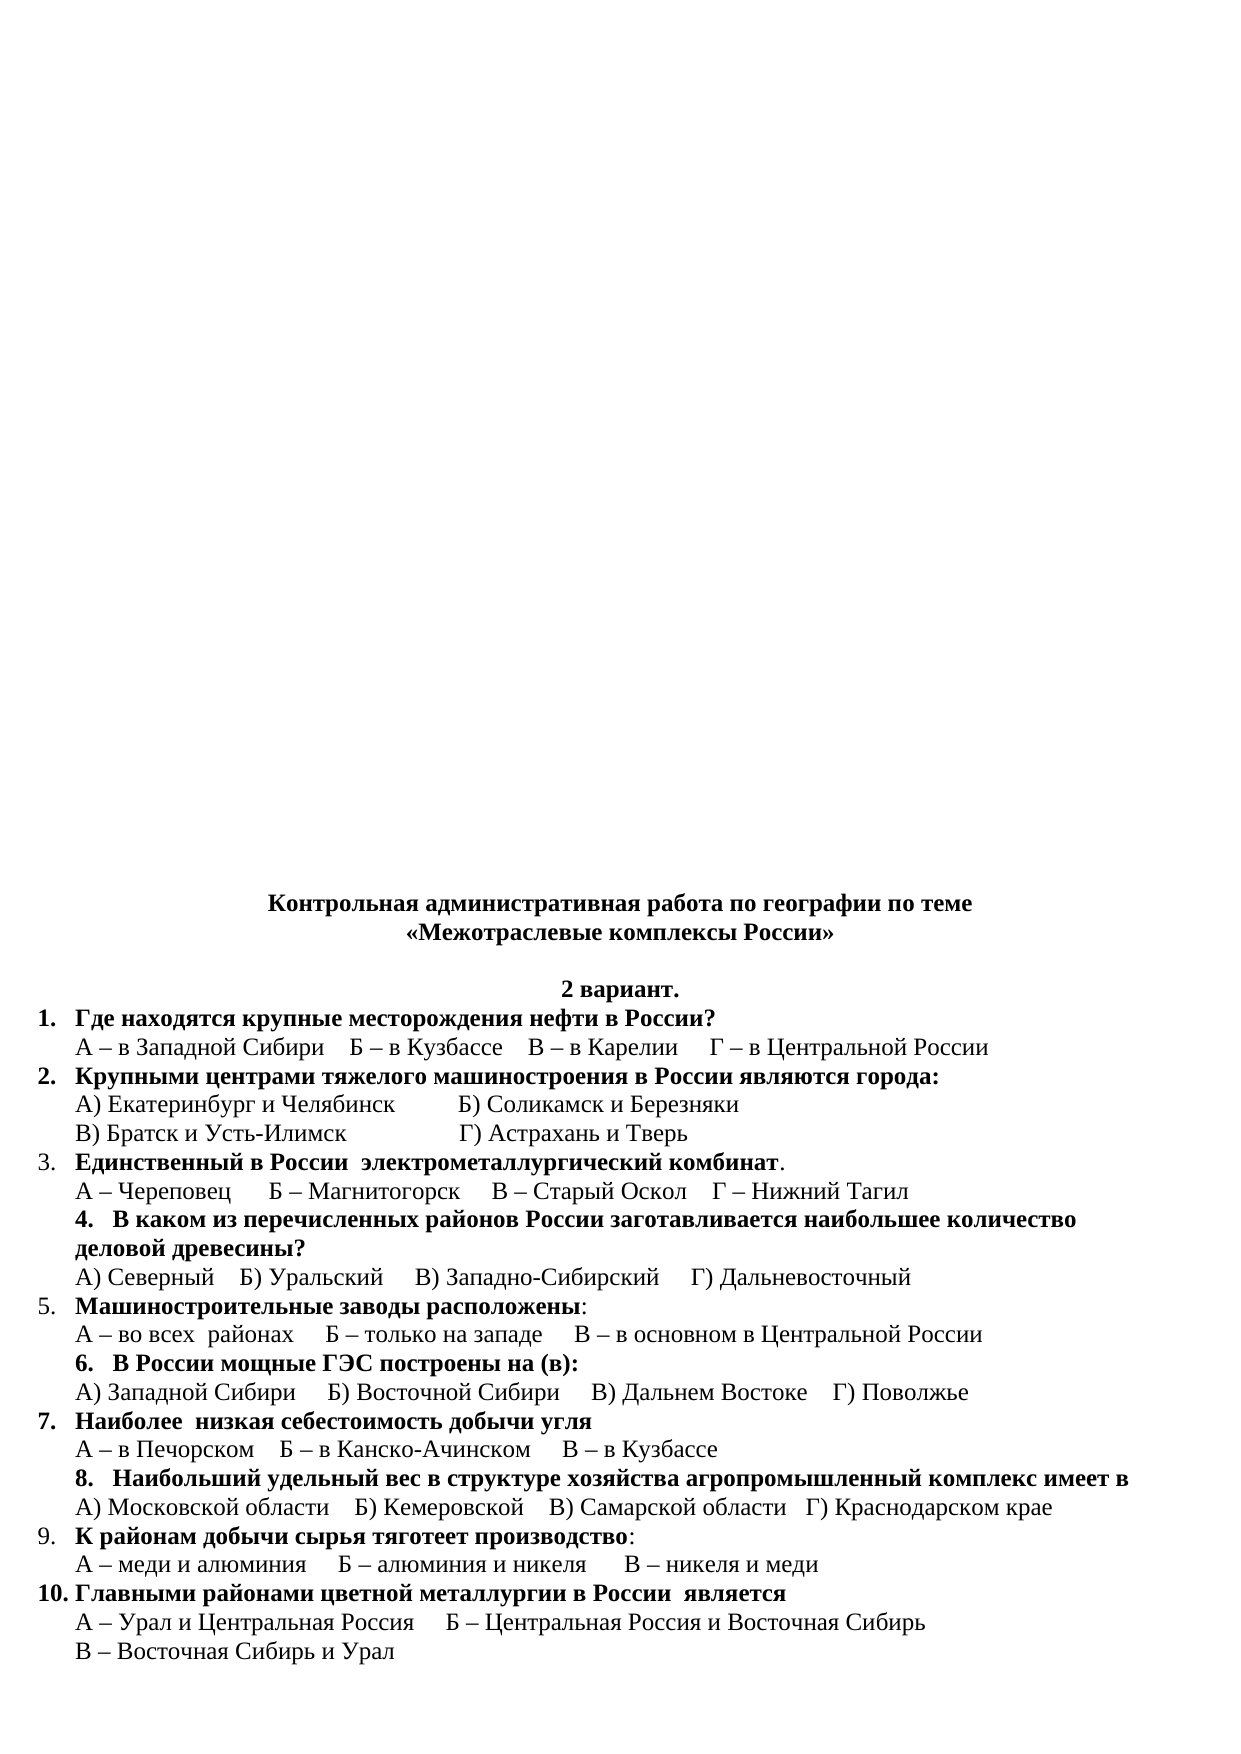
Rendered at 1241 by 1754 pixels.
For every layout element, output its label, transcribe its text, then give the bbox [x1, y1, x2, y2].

list Наибольший удельный вес в структуре хозяйства агропромышленный комплекс имеет в [75, 1463, 1165, 1492]
list А) Северный Б) Уральский В) Западно-Сибирский Г) Дальневосточный [75, 1262, 1165, 1291]
list Крупными центрами тяжелого машиностроения в России являются города: [37, 1061, 1165, 1089]
list А) Московской области Б) Кемеровской В) Самарской области Г) Краснодарском крае [75, 1492, 1165, 1521]
list А) Екатеринбург и Челябинск Б) Соликамск и Березняки [75, 1089, 1165, 1118]
list А) Западной Сибири Б) Восточной Сибири В) Дальнем Востоке Г) Поволжье [75, 1377, 1165, 1406]
list Машиностроительные заводы расположены: [37, 1291, 1165, 1319]
text А – Урал и Центральная Россия Б – Центральная Россия и Восточная Сибирь [75, 1607, 1165, 1636]
text А – в Печорском Б – в Канско-Ачинском В – в Кузбассе [75, 1434, 1165, 1463]
text 2 вариант. [75, 974, 1165, 1003]
list В) Братск и Усть-Илимск Г) Астрахань и Тверь [75, 1118, 1165, 1147]
list Главными районами цветной металлургии в России является [37, 1578, 1165, 1607]
text В – Восточная Сибирь и Урал [75, 1636, 1165, 1664]
text А – меди и алюминия Б – алюминия и никеля В – никеля и меди [75, 1549, 1165, 1578]
list К районам добычи сырья тяготеет производство: [37, 1521, 1165, 1549]
text А – в Западной Сибири Б – в Кузбассе В – в Карелии Г – в Центральной России [75, 1032, 1203, 1061]
text Контрольная административная работа по географии по теме [75, 888, 1165, 917]
list Наиболее низкая себестоимость добычи угля [37, 1406, 1165, 1434]
text А – во всех районах Б – только на западе В – в основном в Центральной России [75, 1319, 1165, 1348]
text А – Череповец Б – Магнитогорск В – Старый Оскол Г – Нижний Тагил [75, 1176, 1203, 1204]
list В каком из перечисленных районов России заготавливается наибольшее количество деловой древесины? [75, 1204, 1165, 1262]
text «Межотраслевые комплексы России» [75, 917, 1165, 946]
list Где находятся крупные месторождения нефти в России? [37, 1003, 1203, 1032]
list Единственный в России электрометаллургический комбинат. [37, 1147, 1203, 1176]
list В России мощные ГЭС построены на (в): [75, 1348, 1165, 1377]
